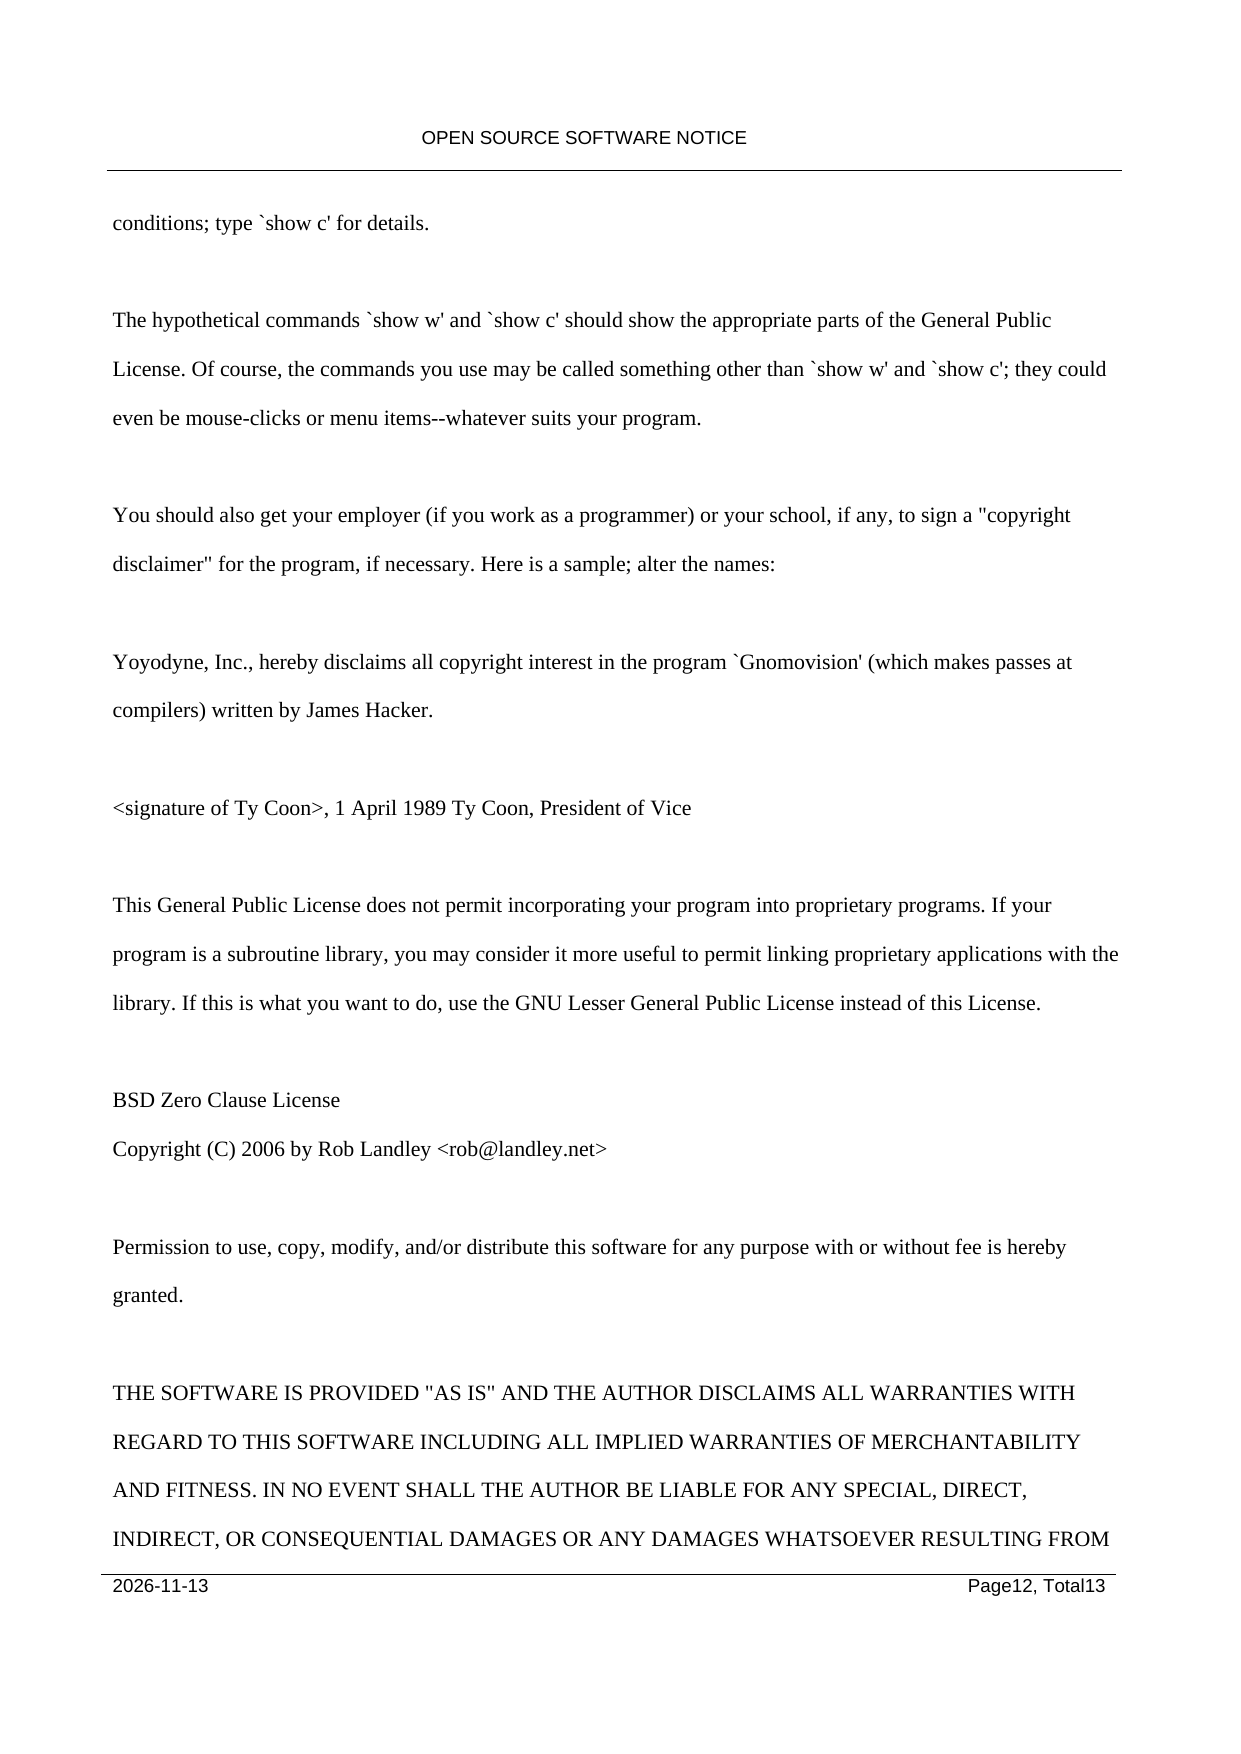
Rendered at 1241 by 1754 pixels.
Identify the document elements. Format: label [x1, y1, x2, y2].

text [112, 206, 1128, 1555]
